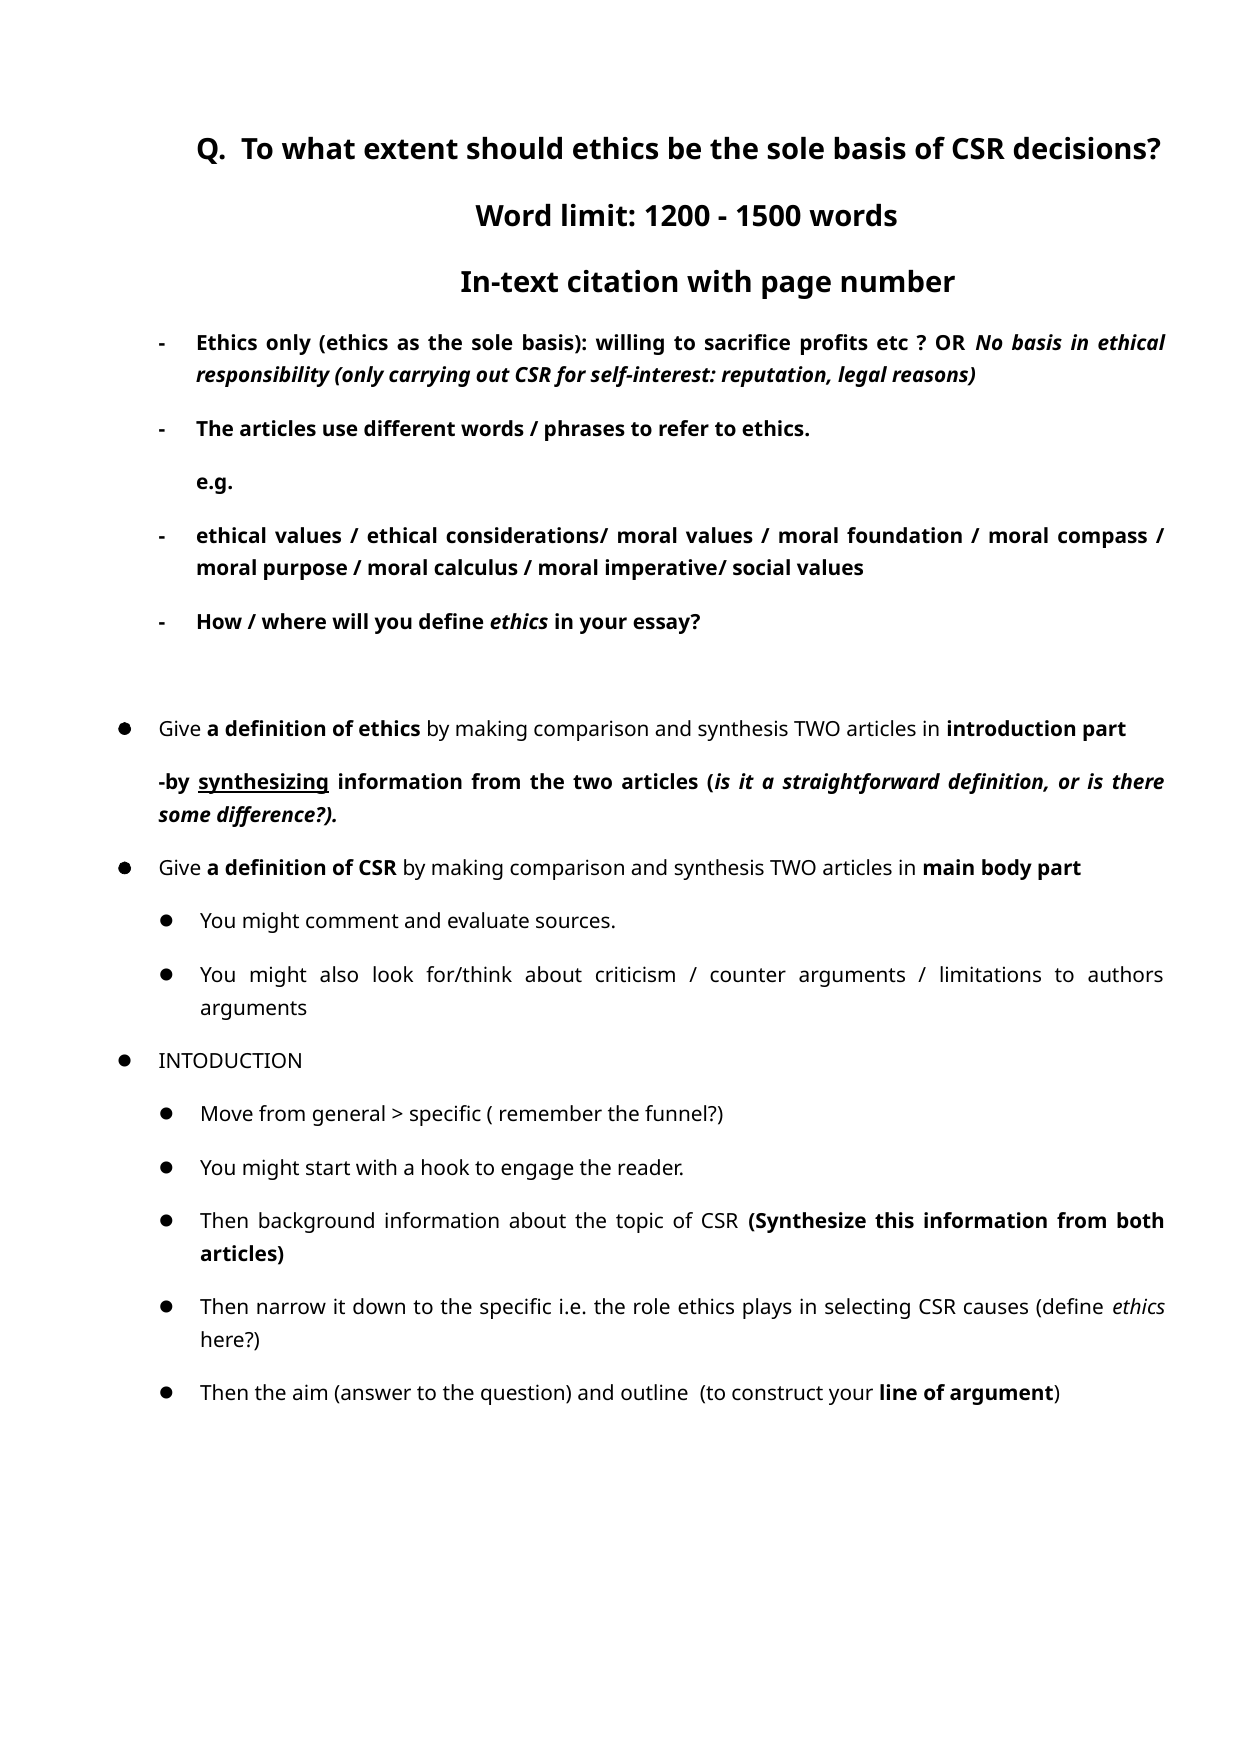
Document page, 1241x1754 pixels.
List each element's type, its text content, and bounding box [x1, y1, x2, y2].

list e.g. [196, 467, 1165, 496]
list ethical values / ethical considerations/ moral values / moral foundation / moral compass / moral purpose / moral calculus / moral imperative/ social values [158, 521, 1165, 582]
list Move from general > specific ( remember the funnel?) [158, 1099, 1165, 1128]
list To what extent should ethics be the sole basis of CSR decisions? [196, 128, 1165, 168]
list You might comment and evaluate sources. [158, 907, 1165, 935]
list Give a definition of ethics by making comparison and synthesis TWO articles in introduction part [117, 714, 1165, 742]
list You might also look for/think about criticism / counter arguments / limitations to authors arguments [158, 960, 1165, 1021]
list Ethics only (ethics as the sole basis): willing to sacrifice profits etc ? OR No basis in ethical responsibility (only carrying out CSR for self-interest: reputation, legal reasons) [158, 328, 1165, 389]
list In-text citation with page number [233, 261, 1165, 301]
list Then the aim (answer to the question) and outline (to construct your line of argument) [158, 1378, 1165, 1407]
list How / where will you define ethics in your essay? [158, 607, 1165, 635]
list Give a definition of CSR by making comparison and synthesis TWO articles in main body part [117, 853, 1165, 882]
list -by synthesizing information from the two articles (is it a straightforward definition, or is there some difference?). [158, 767, 1165, 828]
list INTODUCTION [117, 1046, 1165, 1074]
list Then background information about the topic of CSR (Synthesize this information from both articles) [158, 1206, 1165, 1267]
list Word limit: 1200 - 1500 words [233, 195, 1165, 234]
list The articles use different words / phrases to refer to ethics. [158, 414, 1165, 442]
list You might start with a hook to engage the reader. [158, 1153, 1165, 1181]
list Then narrow it down to the specific i.e. the role ethics plays in selecting CSR causes (define ethics here?) [158, 1292, 1165, 1353]
